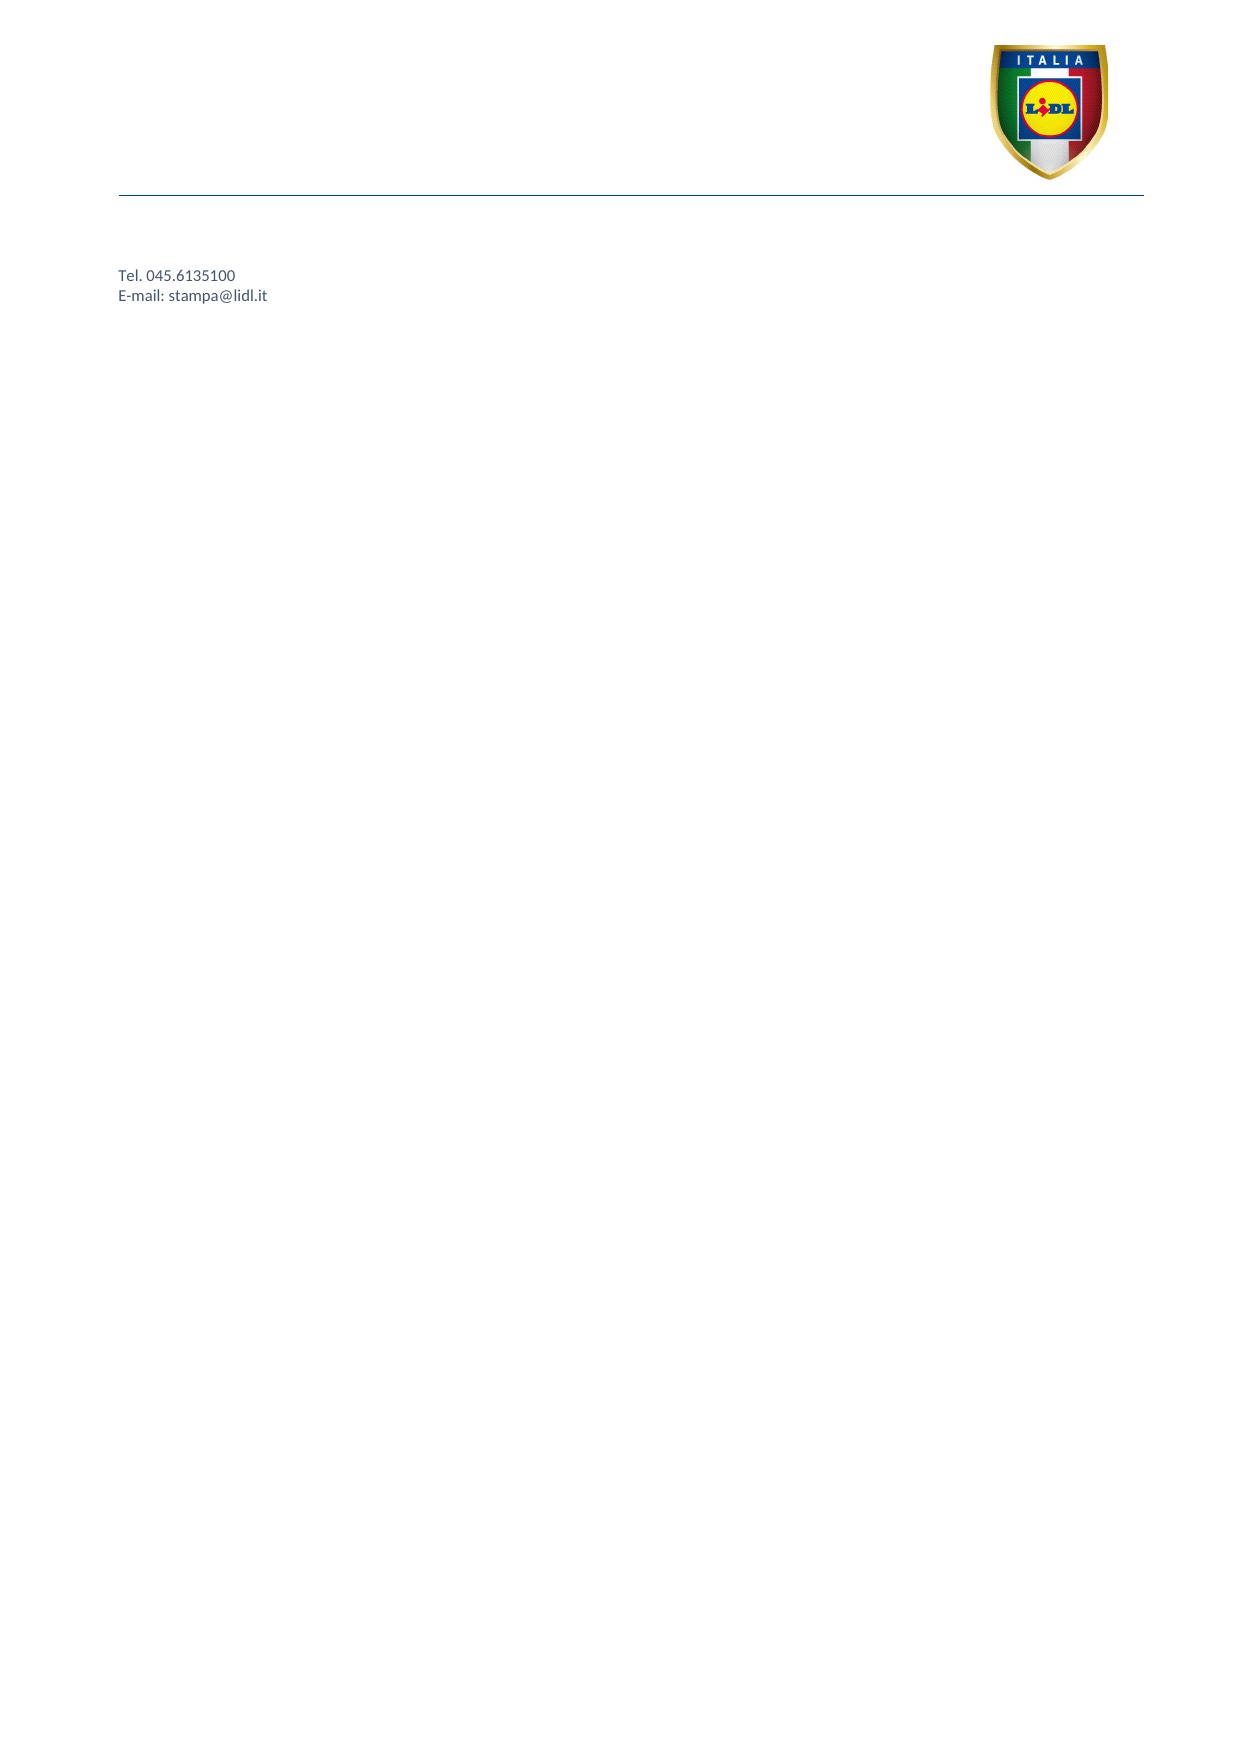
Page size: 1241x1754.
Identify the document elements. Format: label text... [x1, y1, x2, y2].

text E-mail: stampa@lidl.it [118, 286, 1122, 306]
picture [990, 45, 1109, 180]
text Tel. 045.6135100 [118, 265, 1122, 286]
